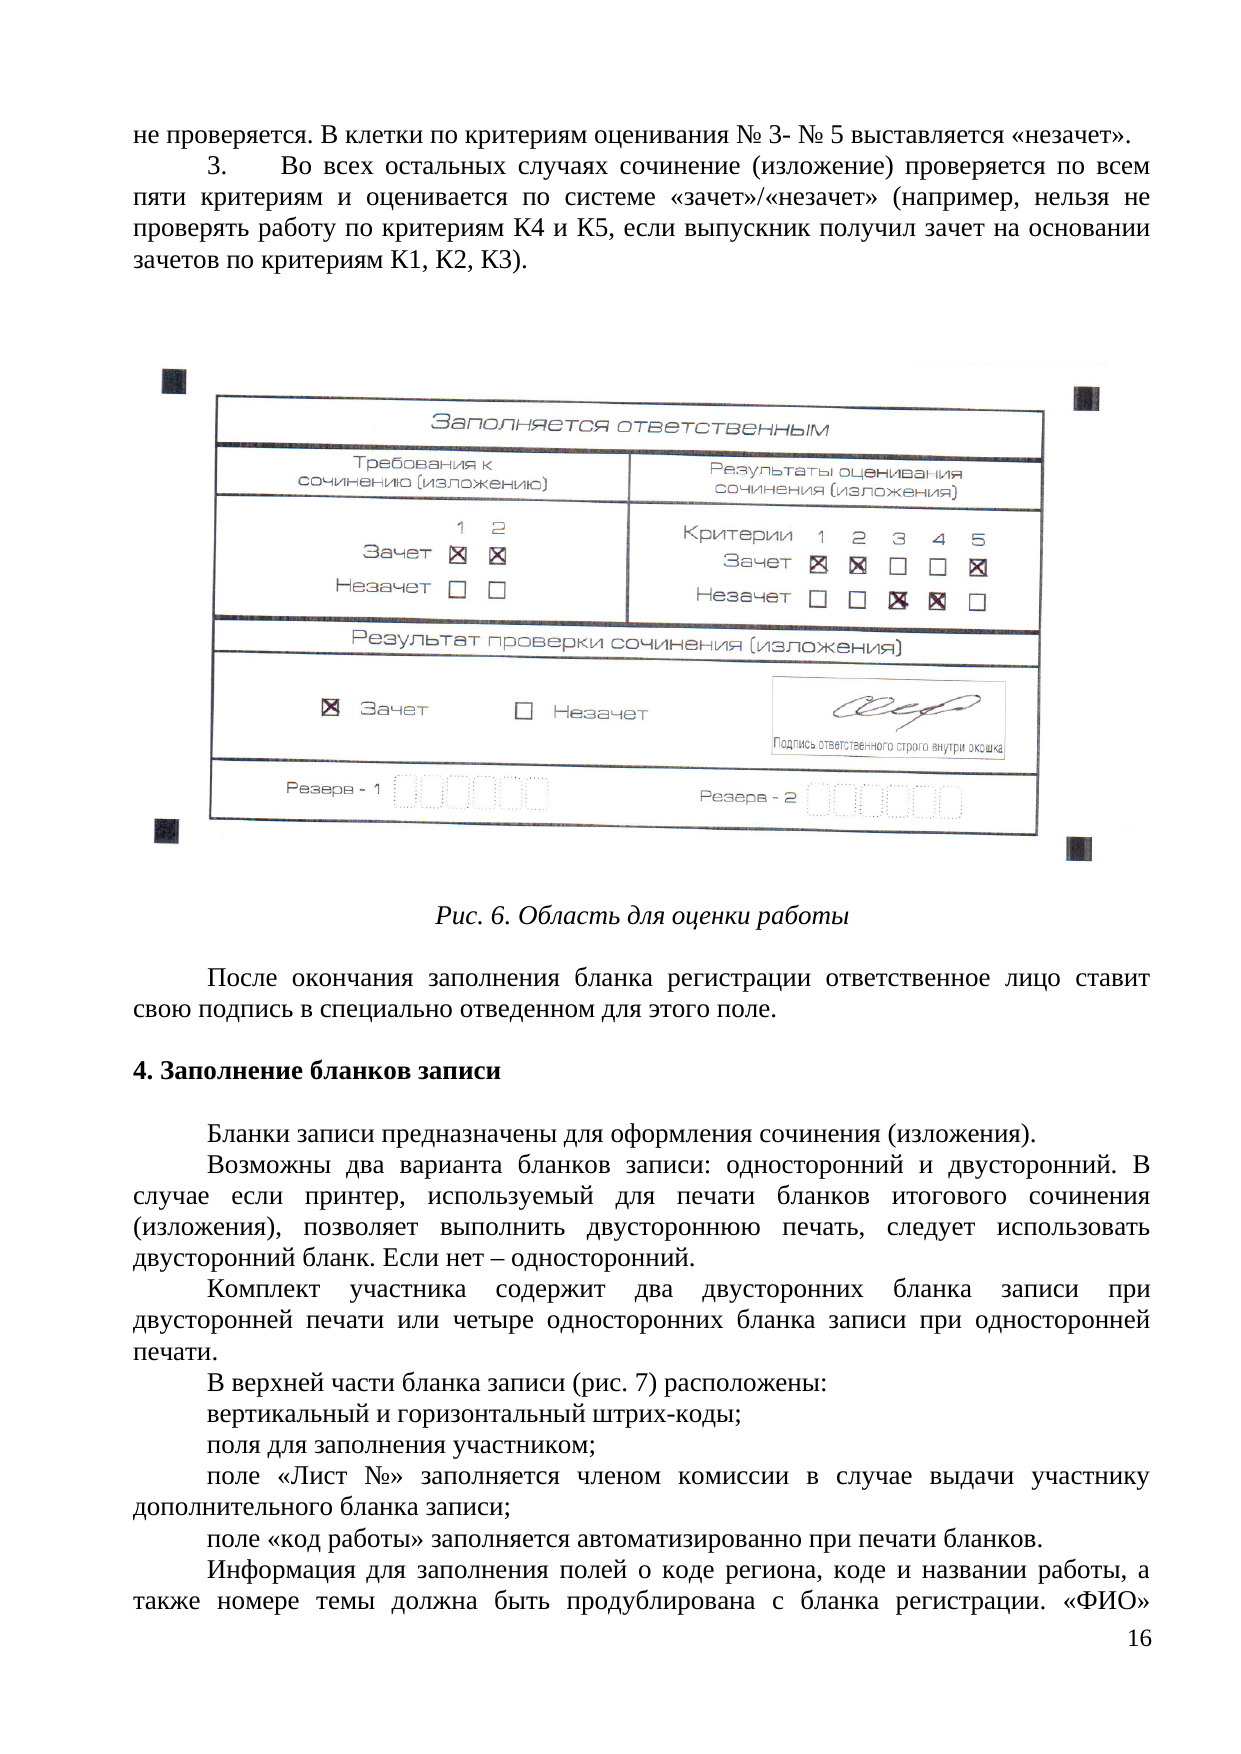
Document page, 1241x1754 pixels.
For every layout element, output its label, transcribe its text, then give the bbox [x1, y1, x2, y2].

text Рис. 6. Область для оценки работы [133, 899, 1152, 930]
text Комплект участника содержит два двусторонних бланка записи при двусторонней печати или четыре односторонних бланка записи при односторонней печати. [133, 1272, 1152, 1366]
text поле «код работы» заполняется автоматизированно при печати бланков. [133, 1522, 1152, 1553]
picture [151, 363, 1134, 870]
text Возможны два варианта бланков записи: односторонний и двусторонний. В случае если принтер, используемый для печати бланков итогового сочинения (изложения), позволяет выполнить двустороннюю печать, следует использовать двусторонний бланк. Если нет – односторонний. [133, 1148, 1152, 1272]
text поле «Лист №» заполняется членом комиссии в случае выдачи участнику дополнительного бланка записи; [133, 1459, 1152, 1522]
text В верхней части бланка записи (рис. 7) расположены: [133, 1366, 1152, 1397]
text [133, 1553, 1152, 1615]
text вертикальный и горизонтальный штрих-коды; [133, 1397, 1152, 1428]
text 3. Во всех остальных случаях сочинение (изложение) проверяется по всем пяти критериям и оценивается по системе «зачет»/«незачет» (например, нельзя не проверять работу по критериям К4 и К5, если выпускник получил зачет на основании зачетов по критериям К1, К2, К3). [133, 149, 1152, 274]
text После окончания заполнения бланка регистрации ответственное лицо ставит свою подпись в специально отведенном для этого поле. [133, 961, 1152, 1023]
text поля для заполнения участником; [133, 1428, 1152, 1459]
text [133, 118, 1152, 149]
text 4. Заполнение бланков записи [133, 1054, 1152, 1086]
text Бланки записи предназначены для оформления сочинения (изложения). [133, 1117, 1152, 1148]
